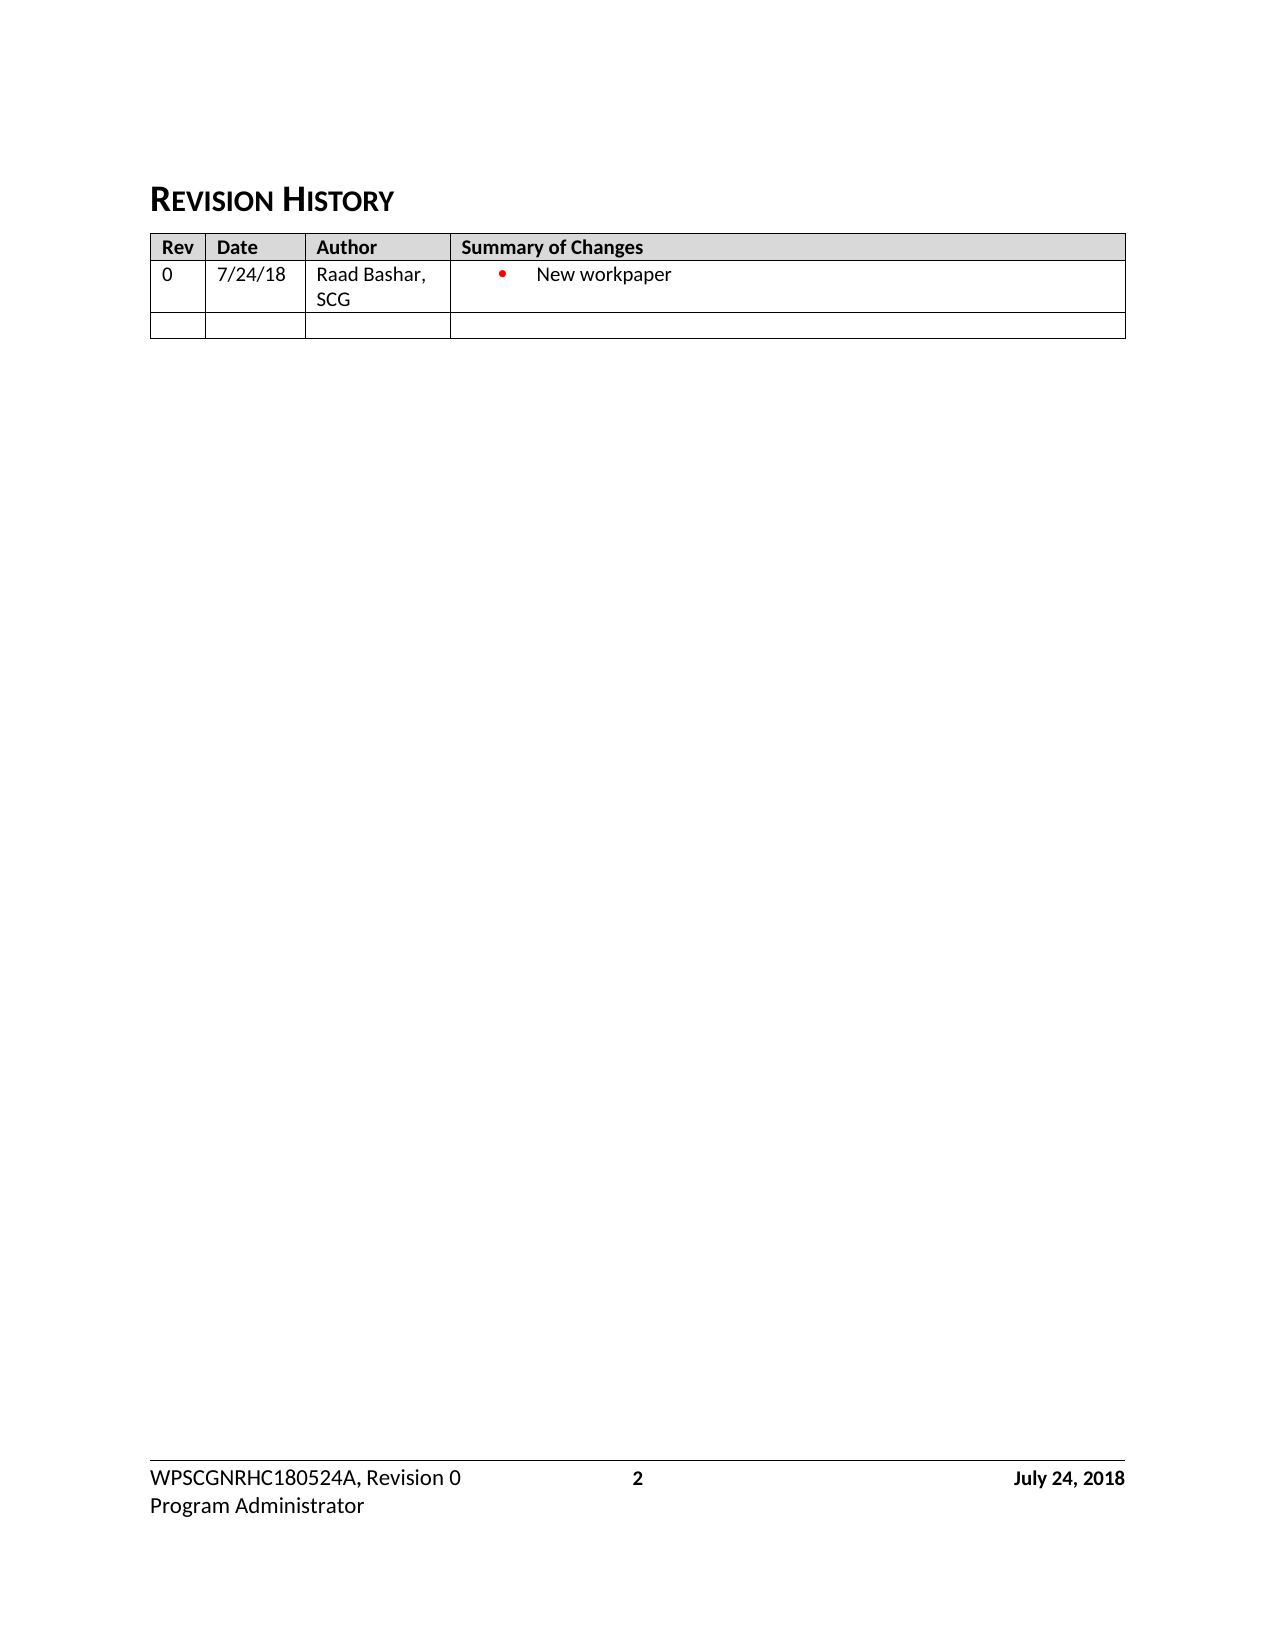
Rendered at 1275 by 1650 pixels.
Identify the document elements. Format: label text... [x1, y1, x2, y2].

table_header Date [206, 234, 305, 260]
table_cell [451, 313, 1125, 338]
table_cell [306, 313, 450, 338]
table_header Author [306, 234, 450, 260]
table_header Rev [151, 234, 205, 260]
table_cell 7/24/18 [206, 261, 305, 312]
subtitle Revision History [150, 175, 1125, 221]
table_cell [151, 313, 205, 338]
table_cell Raad Bashar, SCG [306, 261, 450, 312]
table_cell 0 [151, 261, 205, 312]
table_cell New workpaper [451, 261, 1125, 312]
table_cell [206, 313, 305, 338]
table_header Summary of Changes [451, 234, 1125, 260]
